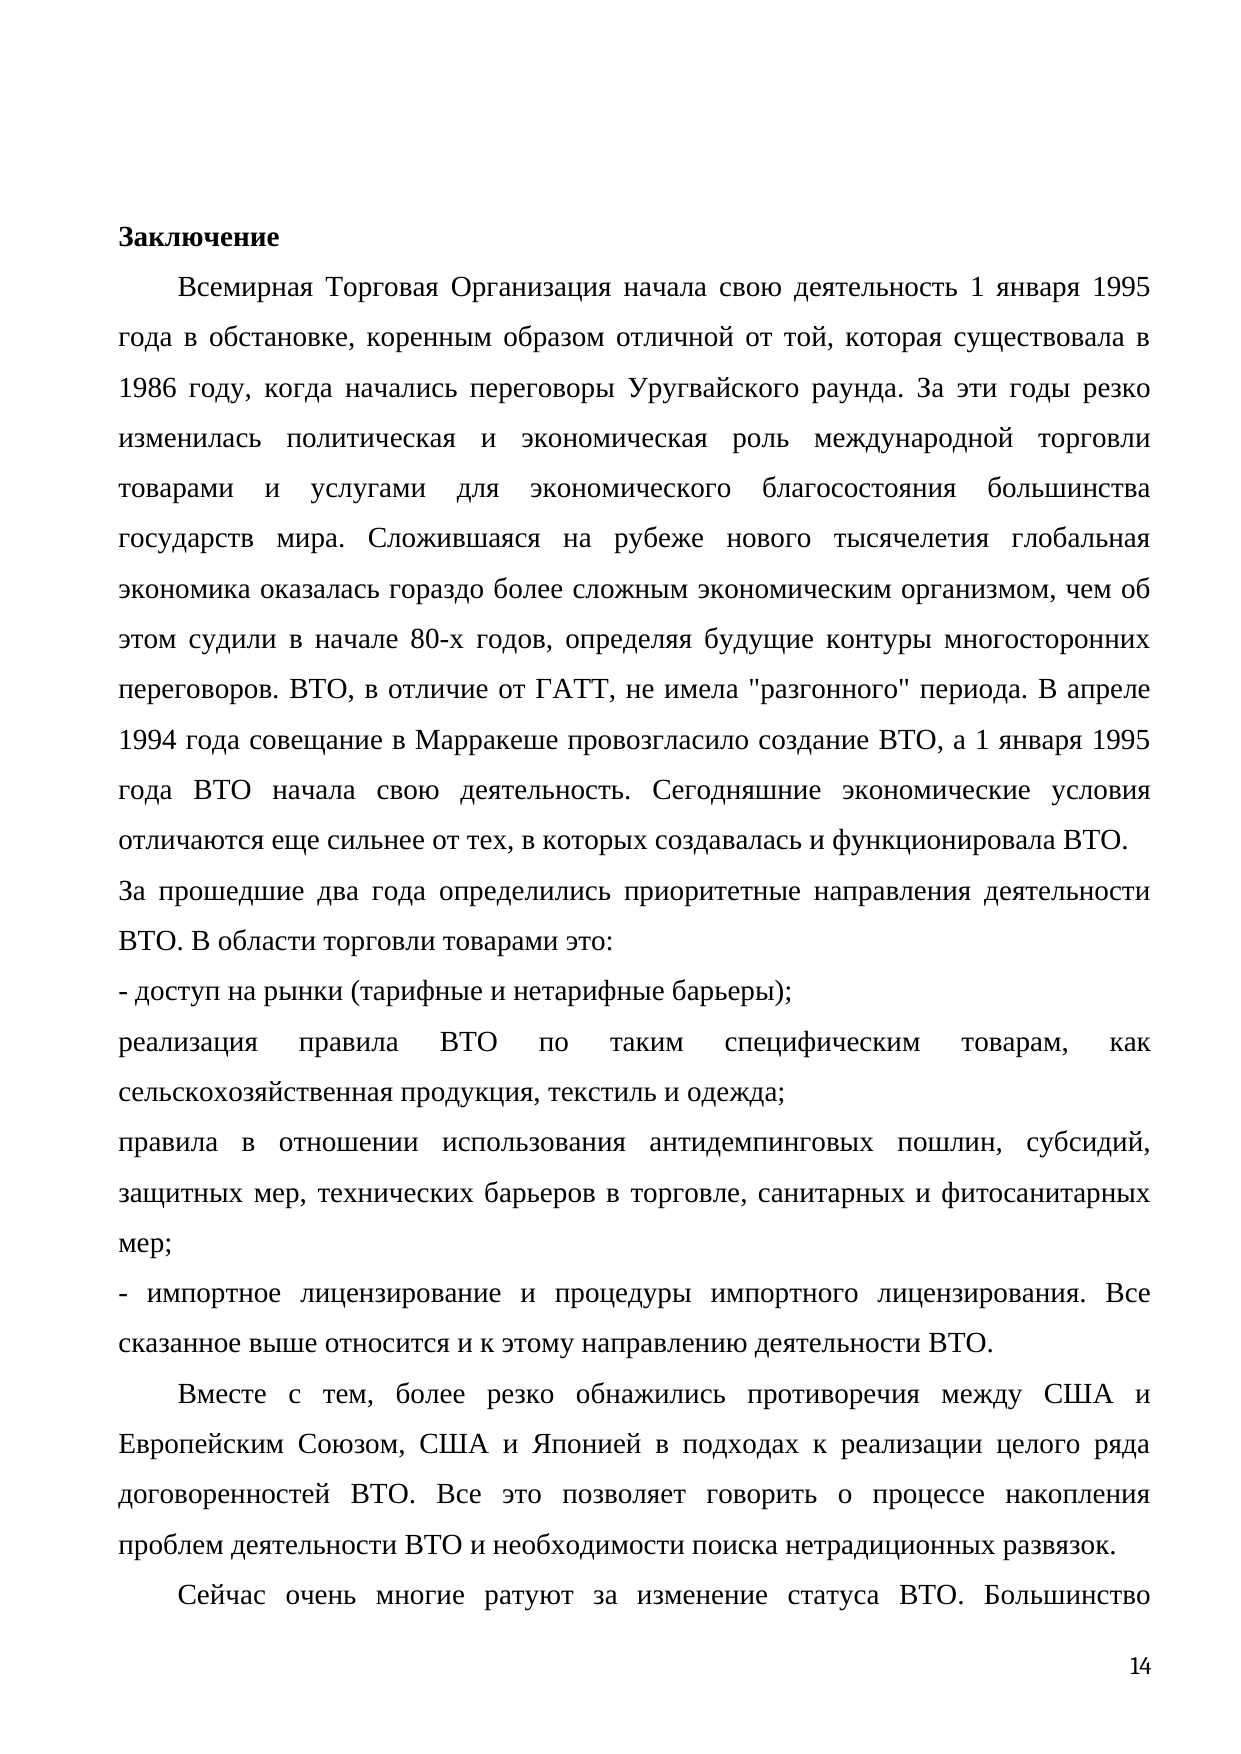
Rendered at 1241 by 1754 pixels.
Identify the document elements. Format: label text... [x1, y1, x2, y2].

text За прошедшие два года определились приоритетные направления деятельности ВТО. В области торговли товарами это: [118, 873, 1152, 957]
text правила в отношении использования антидемпинговых пошлин, субсидий, защитных мер, технических барьеров в торговле, санитарных и фитосанитарных мер; [118, 1124, 1152, 1258]
text Всемирная Торговая Организация начала свою деятельность 1 января 1995 года в обстановке, коренным образом отличной от той, которая существовала в 1986 году, когда начались переговоры Уругвайского раунда. За эти годы резко изменилась политическая и экономическая роль международной торговли товарами и услугами для экономического благосостояния большинства государств мира. Сложившаяся на рубеже нового тысячелетия глобальная экономика оказалась гораздо более сложным экономическим организмом, чем об этом судили в начале 80-х годов, определяя будущие контуры многосторонних переговоров. ВТО, в отличие от ГАТТ, не имела "разгонного" периода. В апреле 1994 года совещание в Марракеше провозгласило создание ВТО, а 1 января 1995 года ВТО начала свою деятельность. Сегодняшние экономические условия отличаются еще сильнее от тех, в которых создавалась и функционировала ВТО. [118, 269, 1152, 856]
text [118, 1577, 1152, 1611]
text реализация правила ВТО по таким специфическим товарам, как сельскохозяйственная продукция, текстиль и одежда; [118, 1024, 1152, 1108]
text - доступ на рынки (тарифные и нетарифные барьеры); [118, 973, 1152, 1007]
text Заключение [118, 219, 1152, 252]
text Вместе с тем, более резко обнажились противоречия между США и Европейским Союзом, США и Японией в подходах к реализации целого ряда договоренностей ВТО. Все это позволяет говорить о процессе накопления проблем деятельности ВТО и необходимости поиска нетрадиционных развязок. [118, 1376, 1152, 1560]
text - импортное лицензирование и процедуры импортного лицензирования. Все сказанное выше относится и к этому направлению деятельности ВТО. [118, 1275, 1152, 1359]
